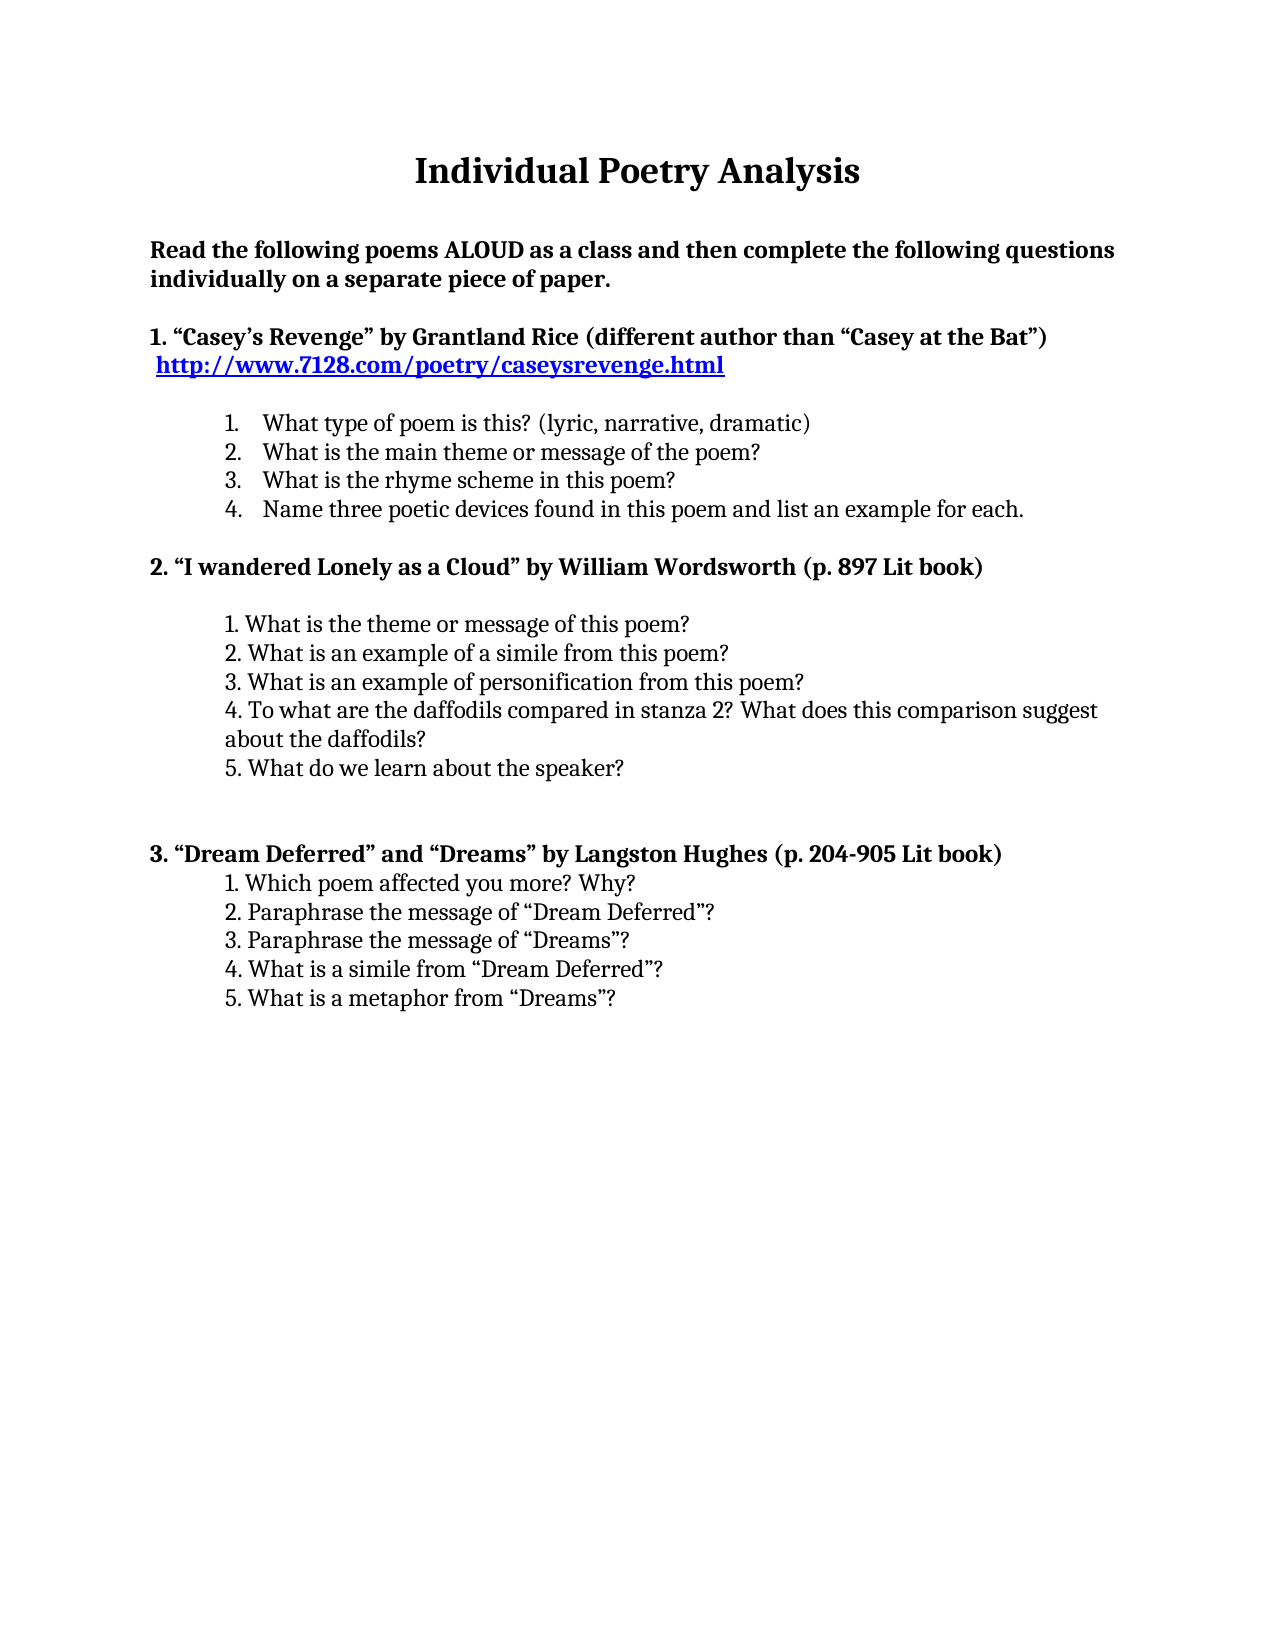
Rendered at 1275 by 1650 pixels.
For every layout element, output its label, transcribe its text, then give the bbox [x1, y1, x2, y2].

text 5. What do we learn about the speaker? [150, 754, 1125, 782]
text 1. “Casey’s Revenge” by Grantland Rice (different author than “Casey at the Bat”) [150, 322, 1125, 351]
text 3. What is an example of personification from this poem? [150, 667, 1125, 696]
text 4. What is a simile from “Dream Deferred”? [150, 955, 1125, 984]
list What is the main theme or message of the poem? [225, 437, 1125, 466]
text 3. Paraphrase the message of “Dreams”? [150, 926, 1125, 955]
list Name three poetic devices found in this poem and list an example for each. [225, 495, 1125, 524]
list What type of poem is this? (lyric, narrative, dramatic) [225, 409, 1125, 437]
text 5. What is a metaphor from “Dreams”? [150, 984, 1125, 1012]
text 3. “Dream Deferred” and “Dreams” by Langston Hughes (p. 204-905 Lit book) [150, 840, 1125, 869]
list What is the rhyme scheme in this poem? [225, 466, 1125, 495]
text 2. “I wandered Lonely as a Cloud” by William Wordsworth (p. 897 Lit book) [150, 552, 1125, 581]
text Individual Poetry Analysis [150, 150, 1125, 193]
text 2. What is an example of a simile from this poem? [150, 639, 1125, 667]
text 1. Which poem affected you more? Why? [150, 869, 1125, 897]
text 2. Paraphrase the message of “Dream Deferred”? [150, 897, 1125, 926]
text http://www.7128.com/poetry/caseysrevenge.html [150, 351, 1125, 380]
text 1. What is the theme or message of this poem? [150, 610, 1125, 639]
text Read the following poems ALOUD as a class and then complete the following questions individually on a separate piece of paper. [150, 236, 1125, 294]
text 4. To what are the daffodils compared in stanza 2? What does this comparison suggest about the daffodils? [225, 696, 1125, 754]
